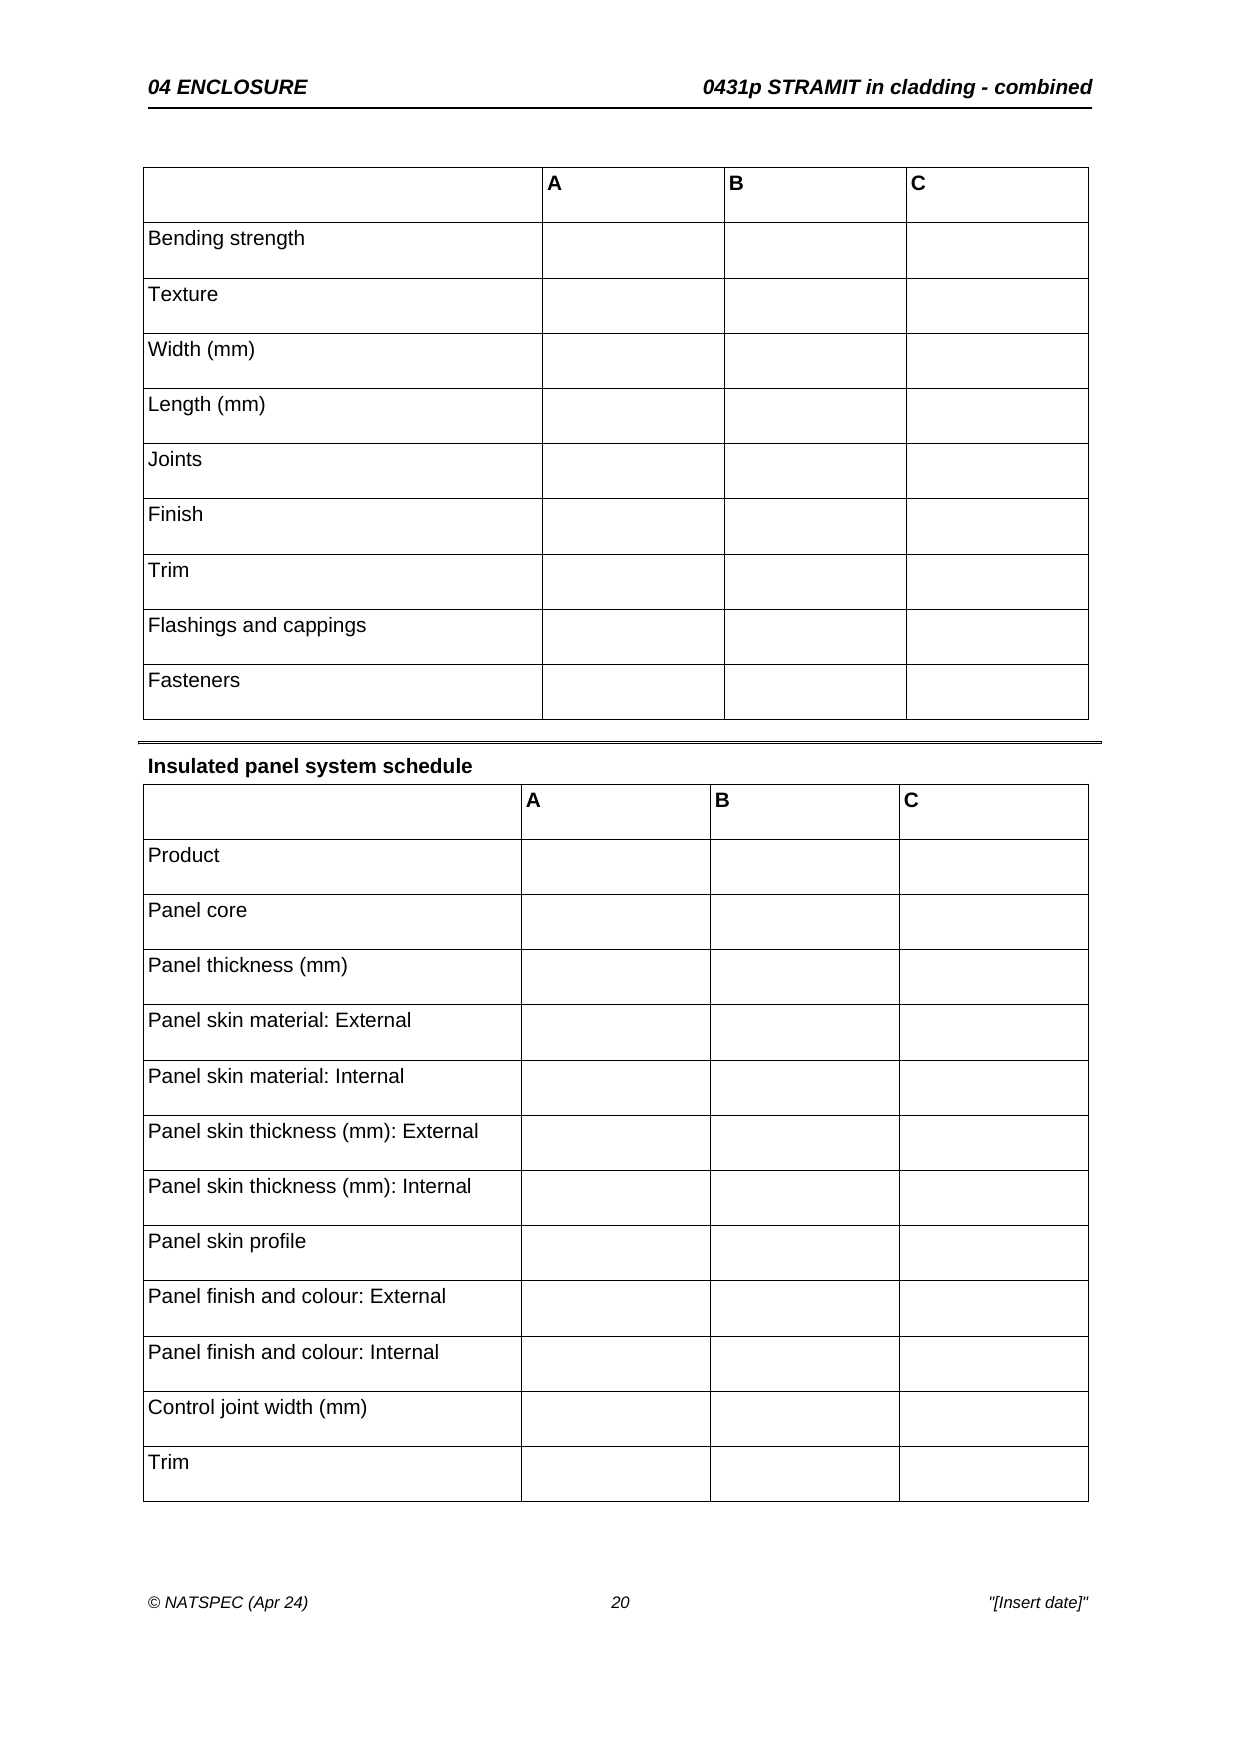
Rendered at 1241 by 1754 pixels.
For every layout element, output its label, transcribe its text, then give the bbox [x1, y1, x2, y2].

table_cell [522, 1171, 710, 1225]
table_cell [711, 895, 899, 949]
table_cell [543, 665, 724, 719]
subtitle Insulated panel system schedule [148, 754, 1092, 778]
table_cell Texture [144, 279, 542, 333]
table_cell [725, 610, 906, 664]
table_cell [543, 555, 724, 609]
table_cell [522, 840, 710, 894]
table_cell [711, 1281, 899, 1336]
table_cell Bending strength [144, 223, 542, 277]
table_cell [522, 1061, 710, 1115]
table_cell [900, 950, 1088, 1004]
table_cell [907, 389, 1088, 443]
table_cell Flashings and cappings [144, 610, 542, 664]
table_header A [522, 785, 710, 839]
table_cell [907, 444, 1088, 498]
table_cell Panel core [144, 895, 521, 949]
table_cell [522, 1226, 710, 1280]
table_cell [522, 1005, 710, 1059]
table_cell [711, 840, 899, 894]
table_header C [907, 168, 1088, 222]
table_cell [900, 1171, 1088, 1225]
table_cell [725, 334, 906, 388]
table_cell Length (mm) [144, 389, 542, 443]
table_cell [711, 1116, 899, 1170]
table_cell [907, 334, 1088, 388]
table_cell [543, 223, 724, 277]
table_cell [522, 1337, 710, 1391]
table_cell [907, 499, 1088, 553]
table_cell [711, 1392, 899, 1446]
table_cell [543, 334, 724, 388]
table_cell [907, 279, 1088, 333]
table_cell [522, 1116, 710, 1170]
table_cell [543, 610, 724, 664]
table_header [144, 168, 542, 222]
table_cell Panel skin material: Internal [144, 1061, 521, 1115]
table_cell Control joint width (mm) [144, 1392, 521, 1446]
table_cell [522, 1281, 710, 1336]
table_cell [711, 1005, 899, 1059]
table_cell [522, 1392, 710, 1446]
table_cell Panel skin material: External [144, 1005, 521, 1059]
table_cell [711, 1171, 899, 1225]
table_cell [725, 279, 906, 333]
table_header [144, 785, 521, 839]
table_header B [725, 168, 906, 222]
table_cell Width (mm) [144, 334, 542, 388]
table_cell [725, 555, 906, 609]
table_cell [543, 444, 724, 498]
table_cell Product [144, 840, 521, 894]
table_cell [522, 1447, 710, 1501]
table_cell [900, 1447, 1088, 1501]
table_cell [725, 389, 906, 443]
table_header B [711, 785, 899, 839]
table_cell [725, 444, 906, 498]
table_cell Panel finish and colour: Internal [144, 1337, 521, 1391]
table_cell Joints [144, 444, 542, 498]
table_cell [543, 279, 724, 333]
table_cell [725, 665, 906, 719]
table_cell [522, 950, 710, 1004]
table_cell [543, 389, 724, 443]
table_cell [900, 1281, 1088, 1336]
table_cell [900, 1392, 1088, 1446]
table_cell [711, 1061, 899, 1115]
table_cell Finish [144, 499, 542, 553]
table_cell [711, 1337, 899, 1391]
table_cell Trim [144, 555, 542, 609]
table_cell [907, 610, 1088, 664]
table_cell [900, 1116, 1088, 1170]
table_cell Panel skin thickness (mm): External [144, 1116, 521, 1170]
table_cell [725, 223, 906, 277]
table_cell [725, 499, 906, 553]
table_cell [900, 1005, 1088, 1059]
table_header A [543, 168, 724, 222]
table_header C [900, 785, 1088, 839]
table_cell Trim [144, 1447, 521, 1501]
table_cell Fasteners [144, 665, 542, 719]
table_cell [907, 555, 1088, 609]
table_cell [907, 223, 1088, 277]
table_cell [900, 895, 1088, 949]
table_cell [711, 1447, 899, 1501]
table_cell [907, 665, 1088, 719]
table_cell Panel finish and colour: External [144, 1281, 521, 1336]
table_cell [711, 950, 899, 1004]
table_cell [522, 895, 710, 949]
table_cell Panel thickness (mm) [144, 950, 521, 1004]
table_cell [900, 1061, 1088, 1115]
table_cell [711, 1226, 899, 1280]
table_cell [900, 840, 1088, 894]
table_cell Panel skin profile [144, 1226, 521, 1280]
table_cell [900, 1226, 1088, 1280]
table_cell [543, 499, 724, 553]
table_cell [900, 1337, 1088, 1391]
table_cell Panel skin thickness (mm): Internal [144, 1171, 521, 1225]
